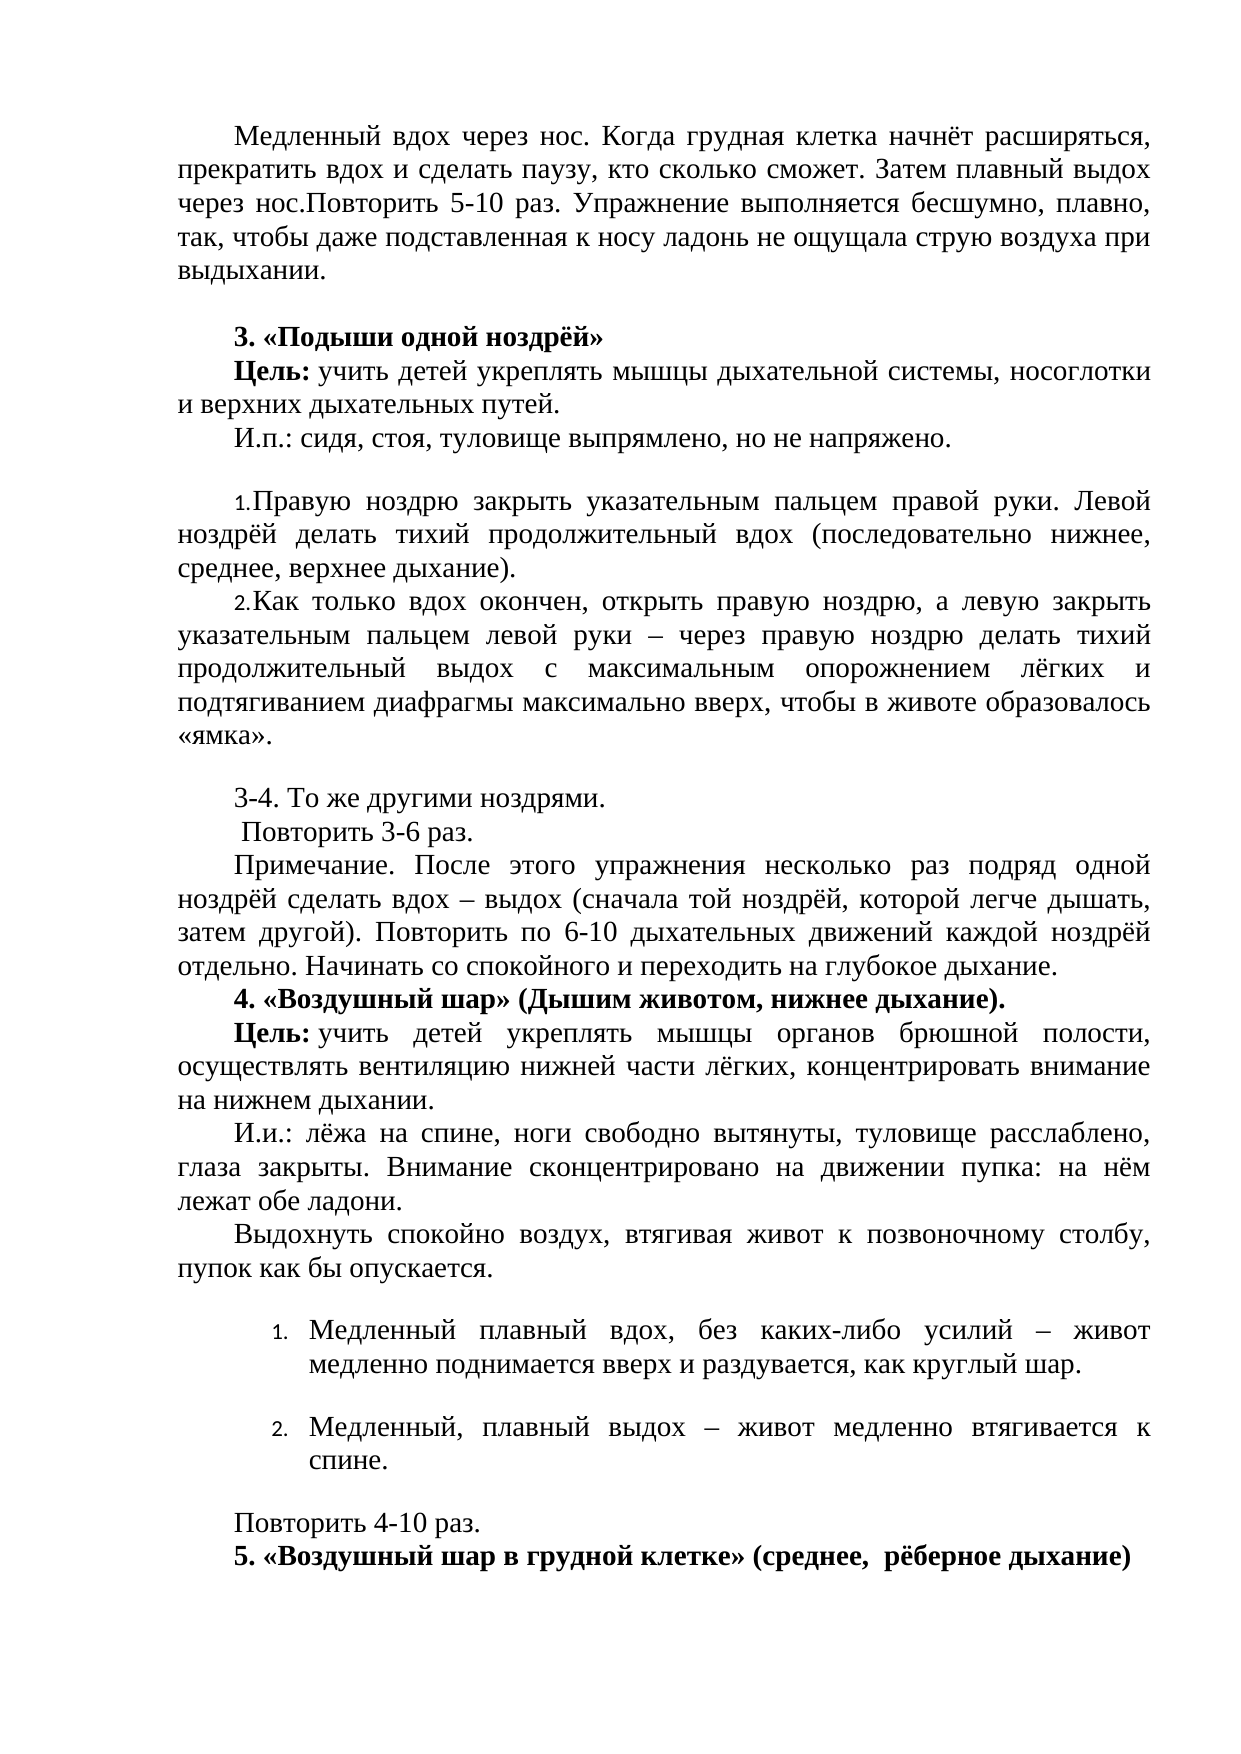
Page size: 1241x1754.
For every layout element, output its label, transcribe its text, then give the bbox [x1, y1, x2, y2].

text Цель: учить детей укреплять мышцы дыхательной системы, носоглотки и верхних дыхательных путей. [177, 353, 1152, 420]
text 5. «Воздушный шар в грудной клетке» (среднее, рёберное дыхание) [177, 1538, 1152, 1572]
text 4. «Воздушный шар» (Дышим животом, нижнее дыхание). [177, 981, 1152, 1015]
text 3. «Подыши одной ноздрёй» [177, 319, 1152, 353]
list Медленный плавный вдох, без каких-либо усилий – живот медленно поднимается вверх и раздувается, как круглый шар. [271, 1312, 1152, 1379]
text И.п.: сидя, стоя, туловище выпрямлено, но не напряжено. [177, 420, 1152, 453]
text Повторить 3-6 раз. [241, 814, 1152, 847]
text Примечание. После этого упражнения несколько раз подряд одной ноздрёй сделать вдох – выдох (сначала той ноздрёй, которой легче дышать, затем другой). Повторить по 6-10 дыхательных движений каждой ноздрёй отдельно. Начинать со спокойного и переходить на глубокое дыхание. [177, 847, 1152, 981]
text Повторить 4-10 раз. [177, 1505, 1152, 1538]
text Выдохнуть спокойно воздух, втягивая живот к позвоночному столбу, пупок как бы опускается. [177, 1216, 1152, 1283]
list Правую ноздрю закрыть указательным пальцем правой руки. Левой ноздрёй делать тихий продолжительный вдох (последовательно нижнее, среднее, верхнее дыхание). [177, 483, 1152, 583]
text Медленный вдох через нос. Когда грудная клетка начнёт расширяться, прекратить вдох и сделать паузу, кто сколько сможет. Затем плавный выдох через нос.Повторить 5-10 раз. Упражнение выполняется бесшумно, плавно, так, чтобы даже подставленная к носу ладонь не ощущала струю воздуха при выдыхании. [177, 118, 1152, 286]
text 3-4. То же другими ноздрями. [177, 780, 1152, 814]
list Как только вдох окончен, открыть правую ноздрю, а левую закрыть указательным пальцем левой руки – через правую ноздрю делать тихий продолжительный выдох с максимальным опорожнением лёгких и подтягиванием диафрагмы максимально вверх, чтобы в животе образовалось «ямка». [177, 583, 1152, 751]
text И.и.: лёжа на спине, ноги свободно вытянуты, туловище расслаблено, глаза закрыты. Внимание сконцентрировано на движении пупка: на нём лежат обе ладони. [177, 1116, 1152, 1216]
list Медленный, плавный выдох – живот медленно втягивается к спине. [271, 1409, 1152, 1476]
text Цель: учить детей укреплять мышцы органов брюшной полости, осуществлять вентиляцию нижней части лёгких, концентрировать внимание на нижнем дыхании. [177, 1015, 1152, 1116]
